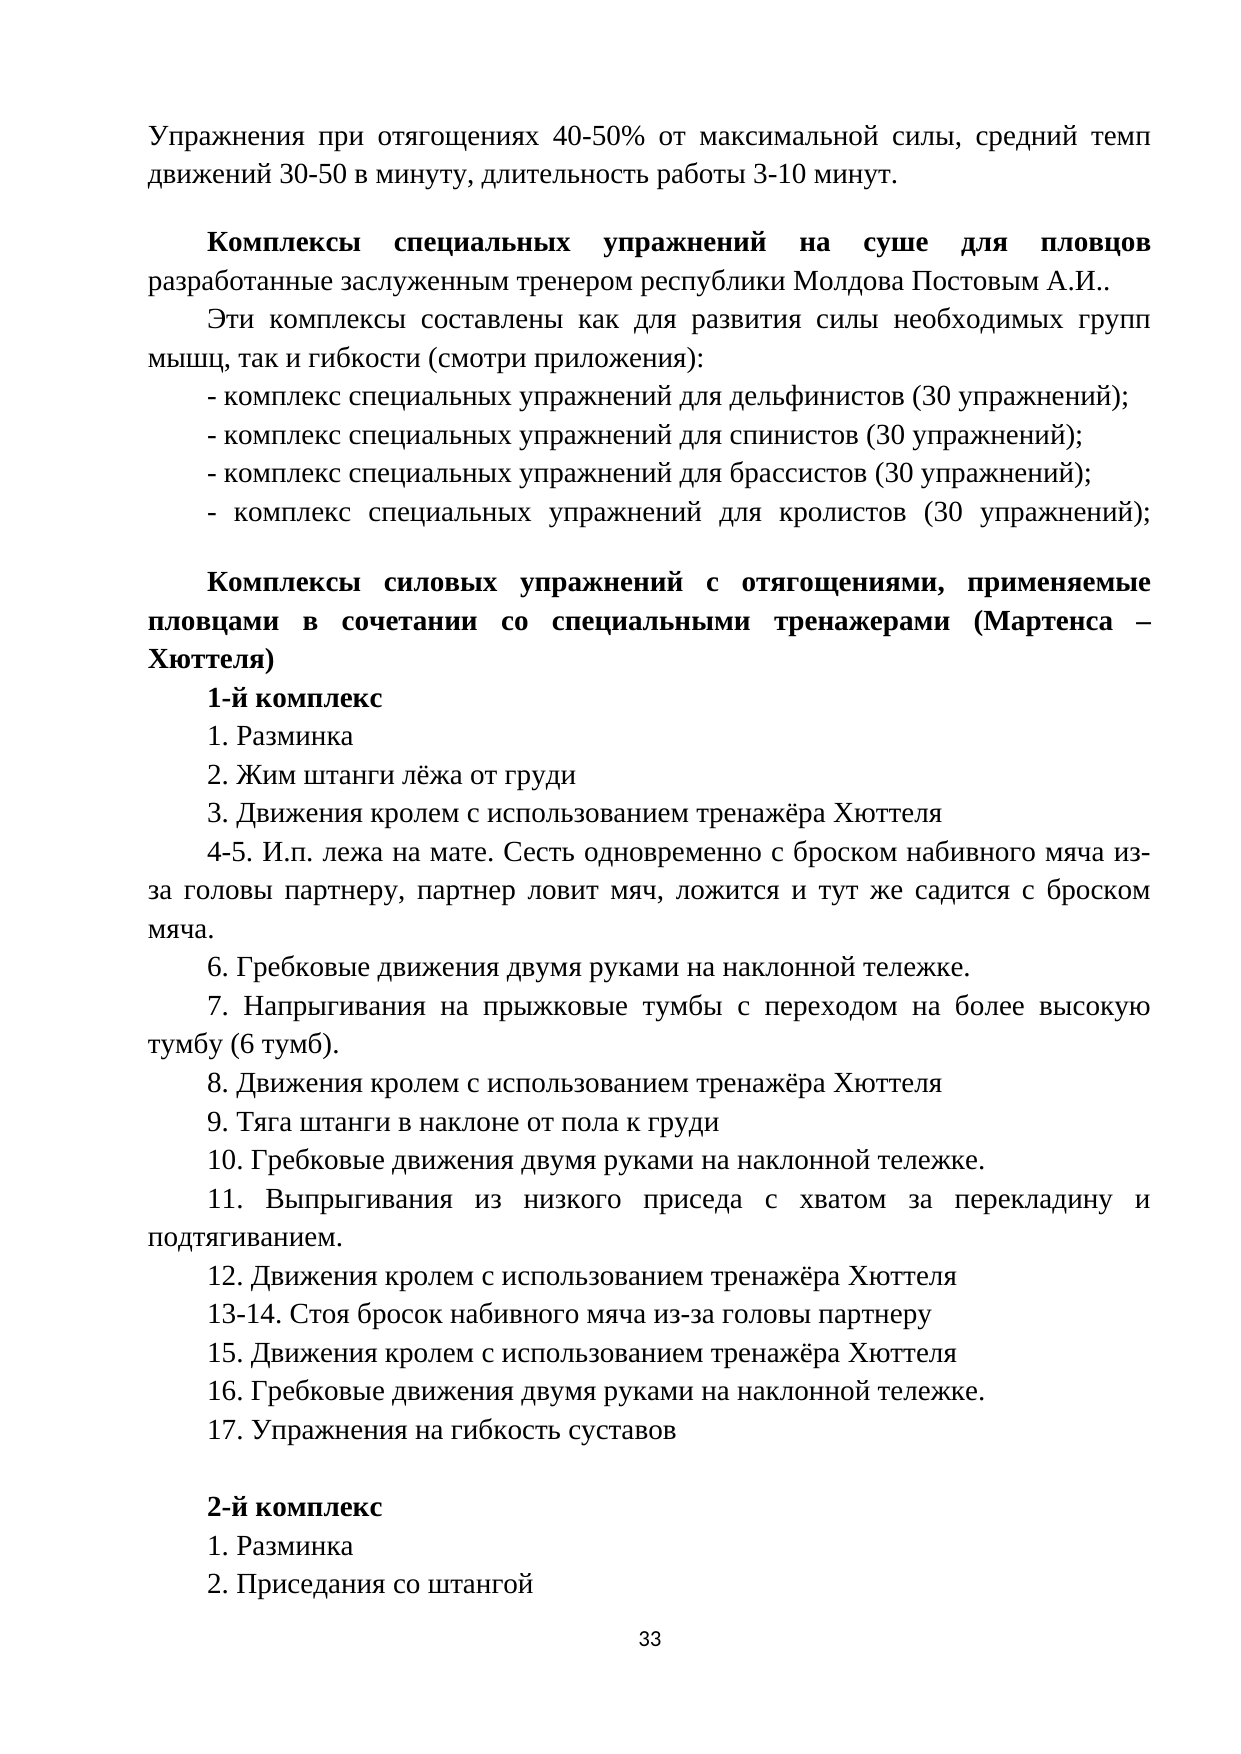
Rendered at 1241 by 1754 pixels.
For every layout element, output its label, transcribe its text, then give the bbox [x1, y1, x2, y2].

text 2. Приседания со штангой [148, 1566, 1152, 1600]
text 17. Упражнения на гибкость суставов [148, 1412, 1152, 1446]
text 6. Гребковые движения двумя руками на наклонной тележке. [148, 949, 1152, 983]
text 11. Выпрыгивания из низкого приседа с хватом за перекладину и подтягиванием. [148, 1181, 1152, 1253]
text 2-й комплекс [148, 1489, 1152, 1523]
text 1. Разминка [148, 1528, 1152, 1561]
text Комплексы силовых упражнений с отягощениями, применяемые пловцами в сочетании со специальными тренажерами (Мартенса – Хюттеля) [148, 564, 1152, 675]
text 13-14. Стоя бросок набивного мяча из-за головы партнеру [148, 1296, 1152, 1330]
text 4-5. И.п. лежа на мате. Сесть одновременно с броском набивного мяча из-за головы партнеру, партнер ловит мяч, ложится и тут же садится с броском мяча. [148, 834, 1152, 944]
text 7. Напрыгивания на прыжковые тумбы с переходом на более высокую тумбу (6 тумб). [148, 988, 1152, 1060]
text - комплекс специальных упражнений для дельфинистов (30 упражнений); [148, 378, 1152, 412]
text - комплекс специальных упражнений для брассистов (30 упражнений); [148, 456, 1152, 489]
text - комплекс специальных упражнений для кролистов (30 упражнений); [148, 494, 1152, 560]
text Комплексы специальных упражнений на суше для пловцов разработанные заслуженным тренером республики Молдова Постовым А.И.. [148, 224, 1152, 296]
text 9. Тяга штанги в наклоне от пола к груди [148, 1104, 1152, 1137]
text 3. Движения кролем с использованием тренажёра Хюттеля [148, 795, 1152, 829]
text 2. Жим штанги лёжа от груди [148, 757, 1152, 790]
text 10. Гребковые движения двумя руками на наклонной тележке. [148, 1142, 1152, 1176]
text 1. Разминка [148, 718, 1152, 752]
text 1-й комплекс [148, 680, 1152, 713]
text 15. Движения кролем с использованием тренажёра Хюттеля [148, 1335, 1152, 1368]
text - комплекс специальных упражнений для спинистов (30 упражнений); [148, 417, 1152, 451]
text 8. Движения кролем с использованием тренажёра Хюттеля [148, 1065, 1152, 1099]
text Эти комплексы составлены как для развития силы необходимых групп мышц, так и гибкости (смотри приложения): [148, 301, 1152, 373]
text 12. Движения кролем с использованием тренажёра Хюттеля [148, 1258, 1152, 1291]
text 16. Гребковые движения двумя руками на наклонной тележке. [148, 1373, 1152, 1407]
text Упражнения при отягощениях 40-50% от максимальной силы, средний темп движений 30-50 в минуту, длительность работы 3-10 минут. [148, 118, 1152, 190]
